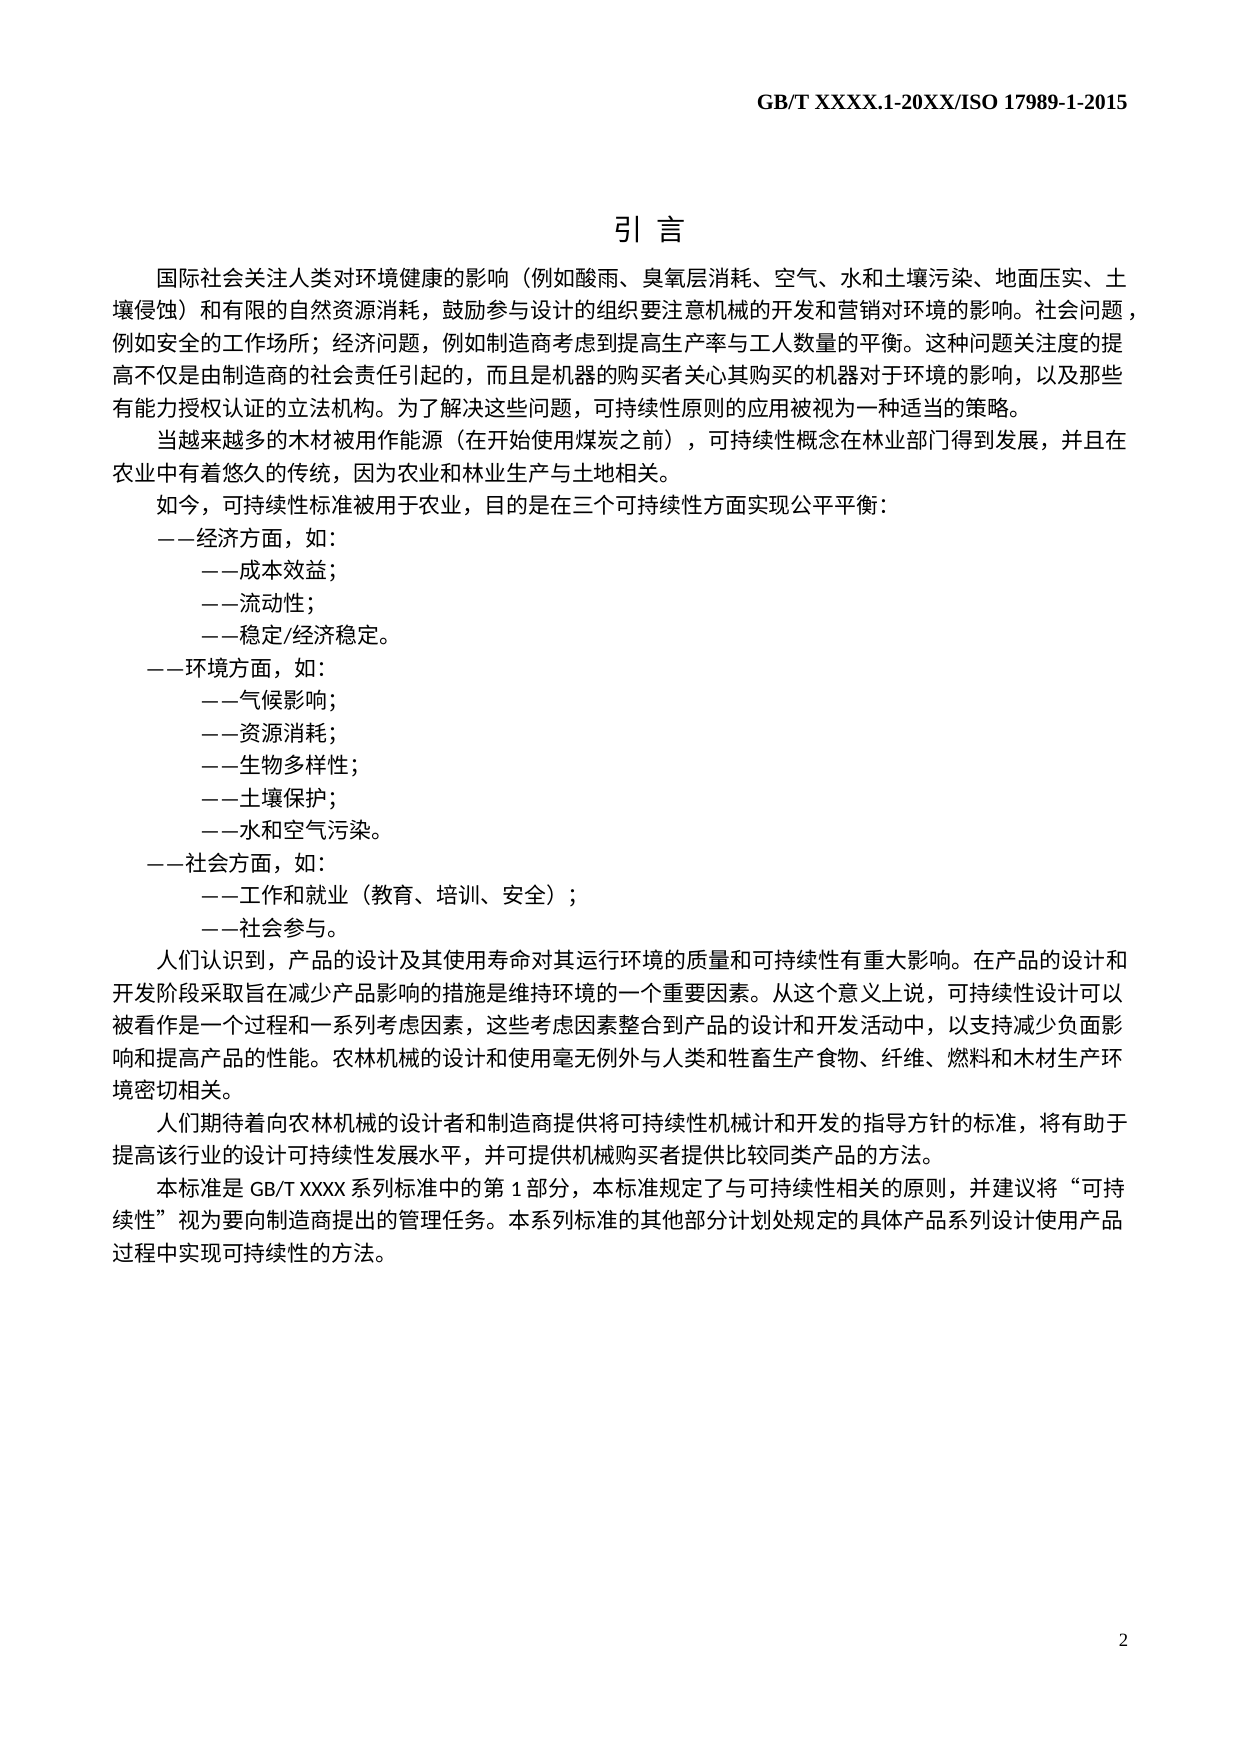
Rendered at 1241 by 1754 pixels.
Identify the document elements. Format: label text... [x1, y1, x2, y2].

text ——资源消耗； [112, 715, 1128, 748]
text ——流动性； [112, 585, 1128, 618]
text ——生物多样性； [112, 748, 1128, 780]
text ——经济方面，如： [112, 520, 1128, 553]
text ——社会参与。 [112, 910, 1128, 943]
text ——环境方面，如： [112, 650, 1128, 683]
text ——水和空气污染。 [112, 813, 1128, 845]
text 当越来越多的木材被用作能源（在开始使用煤炭之前），可持续性概念在林业部门得到发展，并且在农业中有着悠久的传统，因为农业和林业生产与土地相关。 [112, 423, 1128, 488]
text 国际社会关注人类对环境健康的影响（例如酸雨、臭氧层消耗、空气、水和土壤污染、地面压实、土壤侵蚀）和有限的自然资源消耗，鼓励参与设计的组织要注意机械的开发和营销对环境的影响。社会问题，例如安全的工作场所；经济问题，例如制造商考虑到提高生产率与工人数量的平衡。这种问题关注度的提高不仅是由制造商的社会责任引起的，而且是机器的购买者关心其购买的机器对于环境的影响，以及那些有能力授权认证的立法机构。为了解决这些问题，可持续性原则的应用被视为一种适当的策略。 [112, 260, 1128, 423]
text ——社会方面，如： [112, 845, 1128, 878]
text ——土壤保护； [112, 780, 1128, 813]
text 人们认识到，产品的设计及其使用寿命对其运行环境的质量和可持续性有重大影响。在产品的设计和开发阶段采取旨在减少产品影响的措施是维持环境的一个重要因素。从这个意义上说，可持续性设计可以被看作是一个过程和一系列考虑因素，这些考虑因素整合到产品的设计和开发活动中，以支持减少负面影响和提高产品的性能。农林机械的设计和使用毫无例外与人类和牲畜生产食物、纤维、燃料和木材生产环境密切相关。 [112, 943, 1128, 1105]
text 本标准是GB/T XXXX系列标准中的第1部分，本标准规定了与可持续性相关的原则，并建议将“可持续性”视为要向制造商提出的管理任务。本系列标准的其他部分计划处规定的具体产品系列设计使用产品过程中实现可持续性的方法。 [112, 1170, 1128, 1268]
text ——工作和就业（教育、培训、安全）； [112, 878, 1128, 910]
text 人们期待着向农林机械的设计者和制造商提供将可持续性机械计和开发的指导方针的标准，将有助于提高该行业的设计可持续性发展水平，并可提供机械购买者提供比较同类产品的方法。 [112, 1105, 1128, 1170]
text ——稳定/经济稳定。 [112, 618, 1128, 650]
text 如今，可持续性标准被用于农业，目的是在三个可持续性方面实现公平平衡： [112, 488, 1128, 520]
text ——成本效益； [112, 553, 1128, 585]
text 引 言 [112, 195, 1128, 260]
text ——气候影响； [112, 683, 1128, 715]
